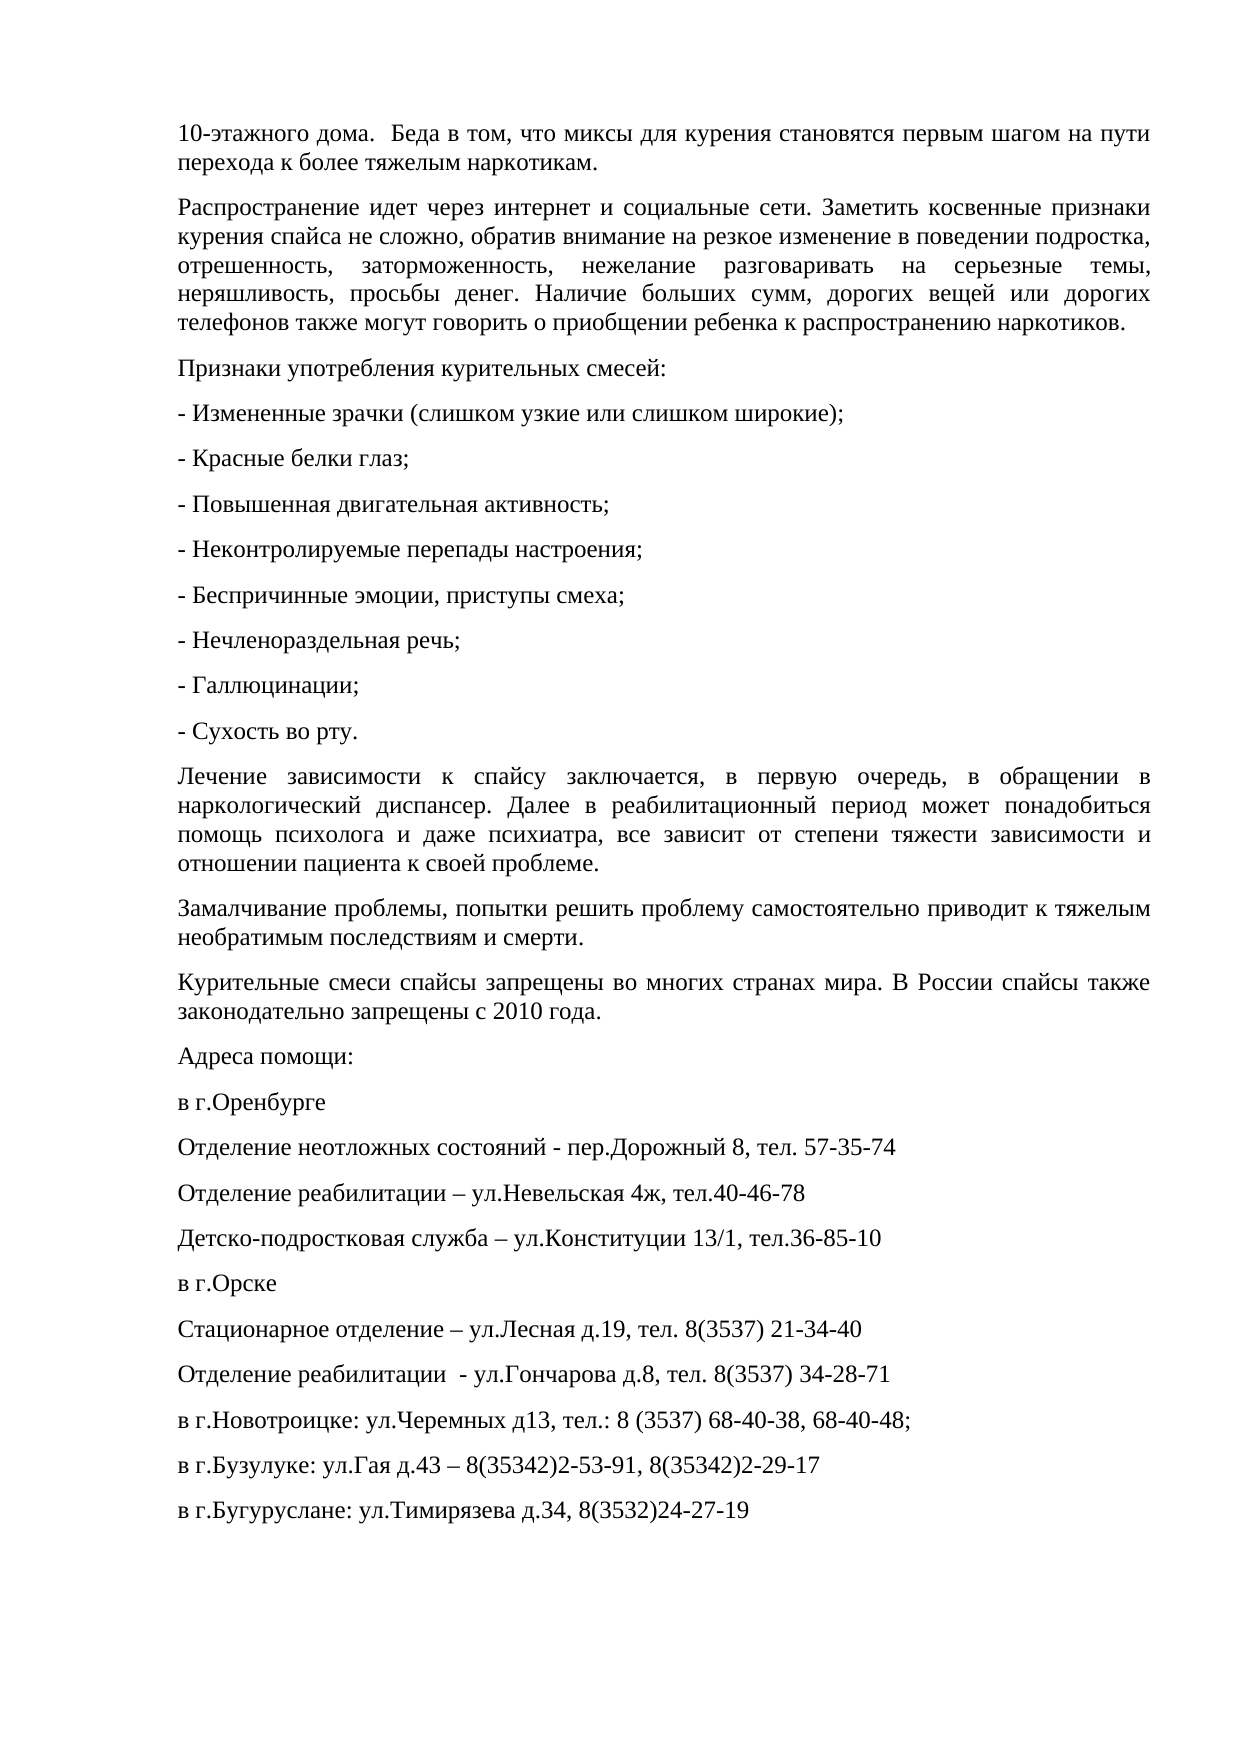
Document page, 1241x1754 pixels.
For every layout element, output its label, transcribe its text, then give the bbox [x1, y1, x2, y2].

text - Неконтролируемые перепады настроения; [177, 534, 1152, 563]
text Распространение идет через интернет и социальные сети. Заметить косвенные признаки курения спайса не сложно, обратив внимание на резкое изменение в поведении подростка, отрешенность, заторможенность, нежелание разговаривать на серьезные темы, неряшливость, просьбы денег. Наличие больших сумм, дорогих вещей или дорогих телефонов также могут говорить о приобщении ребенка к распространению наркотиков. [177, 192, 1152, 336]
text в г.Бузулуке: ул.Гая д.43 – 8(35342)2-53-91, 8(35342)2-29-17 [177, 1450, 1152, 1479]
text Отделение реабилитации – ул.Невельская 4ж, тел.40-46-78 [177, 1178, 1152, 1206]
text Адреса помощи: [177, 1041, 1152, 1070]
text - Нечленораздельная речь; [177, 625, 1152, 654]
text Замалчивание проблемы, попытки решить проблему самостоятельно приводит к тяжелым необратимым последствиям и смерти. [177, 893, 1152, 951]
text - Галлюцинации; [177, 671, 1152, 699]
text - Повышенная двигательная активность; [177, 489, 1152, 518]
text в г.Новотроицке: ул.Черемных д13, тел.: 8 (3537) 68-40-38, 68-40-48; [177, 1405, 1152, 1433]
text Детско-подростковая служба – ул.Конституции 13/1, тел.36-85-10 [177, 1223, 1152, 1252]
text Признаки употребления курительных смесей: [177, 353, 1152, 381]
text - Сухость во рту. [177, 716, 1152, 745]
text Отделение реабилитации - ул.Гончарова д.8, тел. 8(3537) 34-28-71 [177, 1359, 1152, 1388]
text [177, 118, 1152, 176]
text в г.Бугуруслане: ул.Тимирязева д.34, 8(3532)24-27-19 [177, 1496, 1152, 1524]
text Отделение неотложных состояний - пер.Дорожный 8, тел. 57-35-74 [177, 1132, 1152, 1161]
text Лечение зависимости к спайсу заключается, в первую очередь, в обращении в наркологический диспансер. Далее в реабилитационный период может понадобиться помощь психолога и даже психиатра, все зависит от степени тяжести зависимости и отношении пациента к своей проблеме. [177, 761, 1152, 876]
text Курительные смеси спайсы запрещены во многих странах мира. В России спайсы также законодательно запрещены с 2010 года. [177, 967, 1152, 1025]
text - Беспричинные эмоции, приступы смеха; [177, 580, 1152, 608]
text - Измененные зрачки (слишком узкие или слишком широкие); [177, 398, 1152, 427]
text в г.Оренбурге [177, 1087, 1152, 1116]
text Стационарное отделение – ул.Лесная д.19, тел. 8(3537) 21-34-40 [177, 1314, 1152, 1343]
text в г.Орске [177, 1268, 1152, 1297]
text - Красные белки глаз; [177, 443, 1152, 472]
